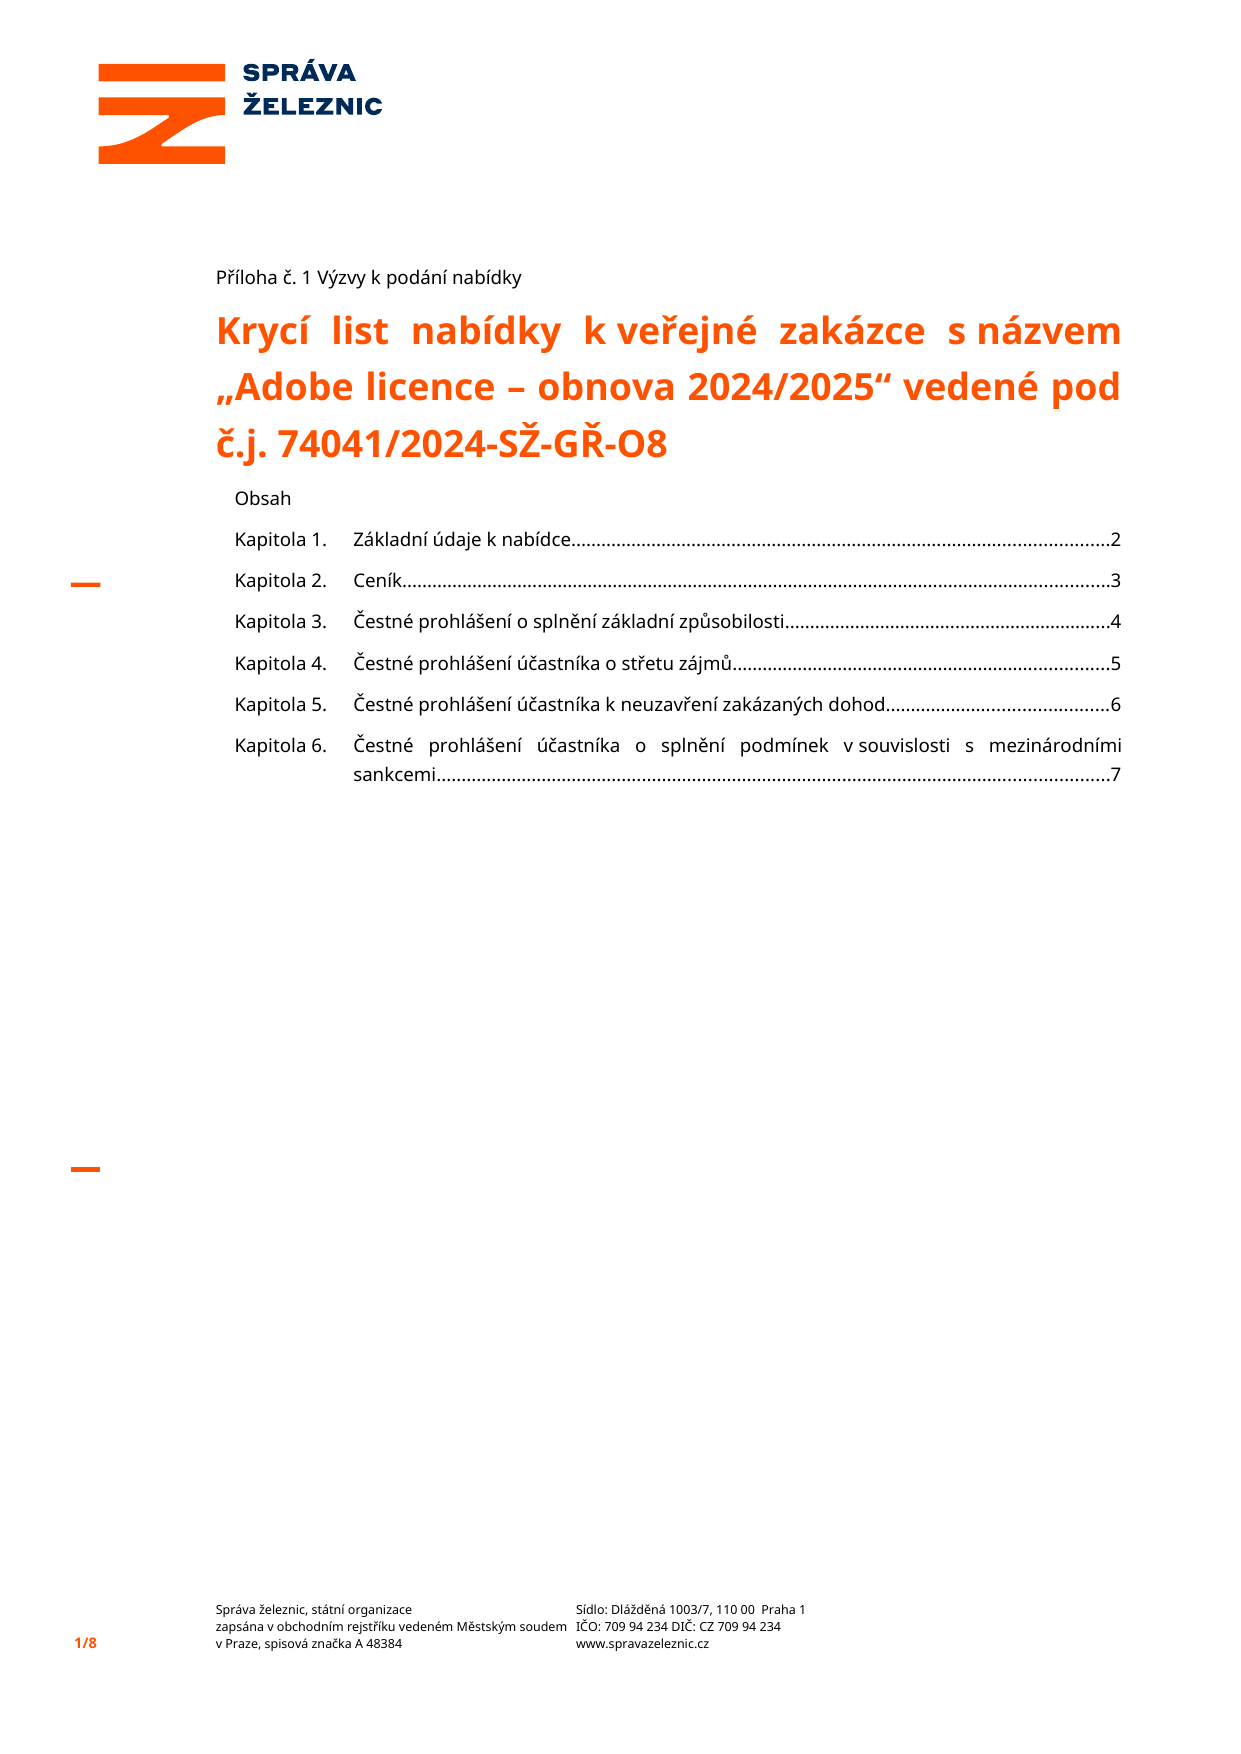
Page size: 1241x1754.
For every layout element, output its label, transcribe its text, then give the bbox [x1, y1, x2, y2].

text Krycí list nabídky k veřejné zakázce s názvem „Adobe licence – obnova 2024/2025“ vedené pod č.j. 74041/2024-SŽ-GŘ-O8 [216, 304, 1122, 468]
text Příloha č. 1 Výzvy k podání nabídky [216, 264, 1122, 289]
